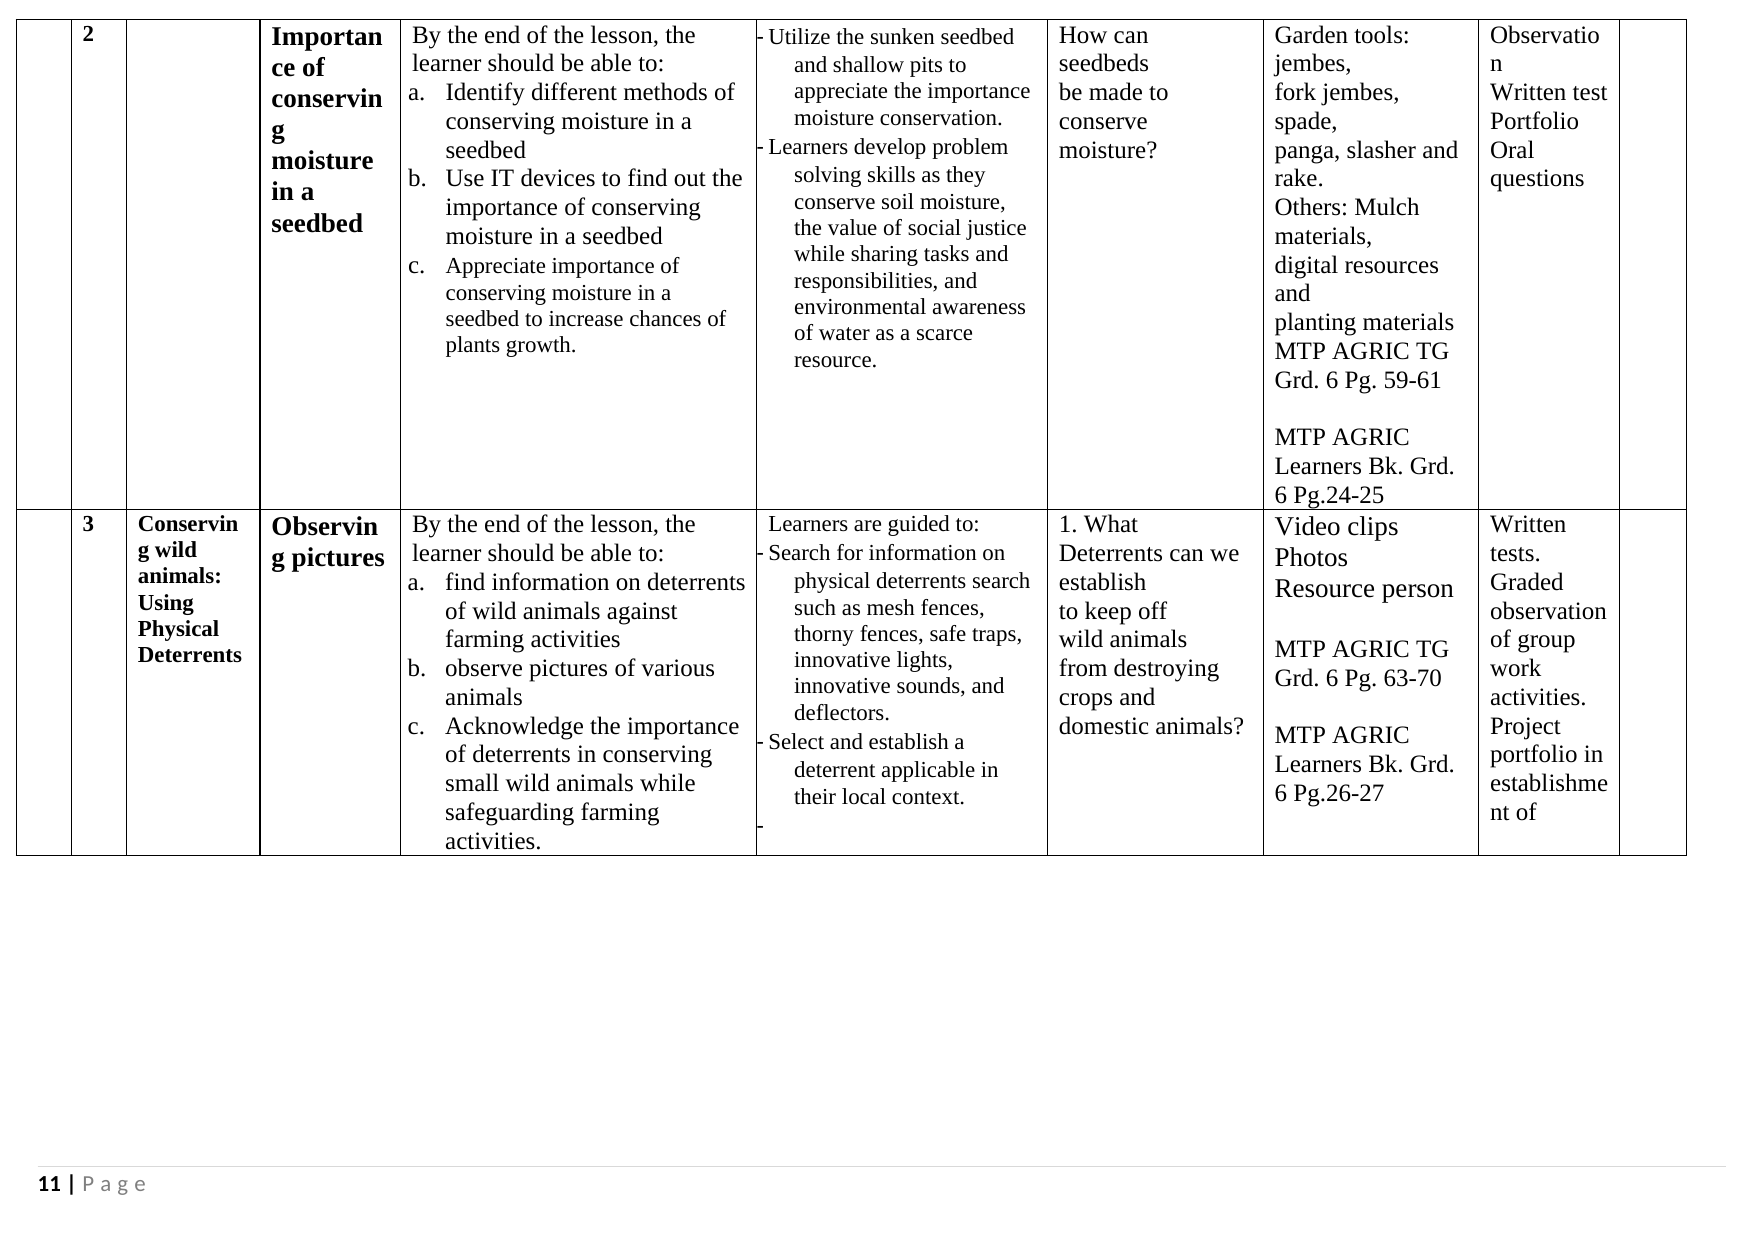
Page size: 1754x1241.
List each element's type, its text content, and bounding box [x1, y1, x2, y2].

table_cell Garden tools: jembes, fork jembes, spade, panga, slasher and rake. Others: Mulch materials, digital resources and planting materials MTP AGRIC TG Grd. 6 Pg. 59-61 MTP AGRIC Learners Bk. Grd. 6 Pg.24-25 [1264, 20, 1478, 508]
table_cell 2 [72, 20, 126, 508]
table_cell [127, 20, 259, 508]
table_cell Utilize the sunken seedbed and shallow pits to appreciate the importance moisture conservation. Learners develop problem solving skills as they conserve soil moisture, the value of social justice while sharing tasks and responsibilities, and environmental awareness of water as a scarce resource. [757, 20, 1047, 508]
table_cell [1620, 510, 1686, 854]
table_cell 3 [72, 510, 126, 854]
table_cell By the end of the lesson, the learner should be able to: Identify different methods of conserving moisture in a seedbed Use IT devices to find out the importance of conserving moisture in a seedbed Appreciate importance of conserving moisture in a seedbed to increase chances of plants growth. [401, 20, 756, 508]
table_cell 1. What Deterrents can we establish to keep off wild animals from destroying crops and domestic animals? [1048, 510, 1263, 854]
table_cell Learners are guided to: Search for information on physical deterrents search such as mesh fences, thorny fences, safe traps, innovative lights, innovative sounds, and deflectors. Select and establish a deterrent applicable in their local context. [757, 510, 1047, 854]
table_cell Importance of conserving moisture in a seedbed [261, 20, 400, 508]
table_cell Observing pictures [261, 510, 400, 854]
table_cell Conserving wild animals: Using Physical Deterrents [127, 510, 259, 854]
table_cell [17, 510, 71, 854]
table_cell Written tests. Graded observation of group work activities. Project portfolio in establishment of [1479, 510, 1619, 854]
table_cell [17, 20, 71, 508]
table_cell By the end of the lesson, the learner should be able to: find information on deterrents of wild animals against farming activities observe pictures of various animals Acknowledge the importance of deterrents in conserving small wild animals while safeguarding farming activities. [401, 510, 756, 854]
table_cell Video clips Photos Resource person MTP AGRIC TG Grd. 6 Pg. 63-70 MTP AGRIC Learners Bk. Grd. 6 Pg.26-27 [1264, 510, 1478, 854]
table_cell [1048, 20, 1263, 508]
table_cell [1479, 20, 1619, 508]
table_cell [1620, 20, 1686, 508]
